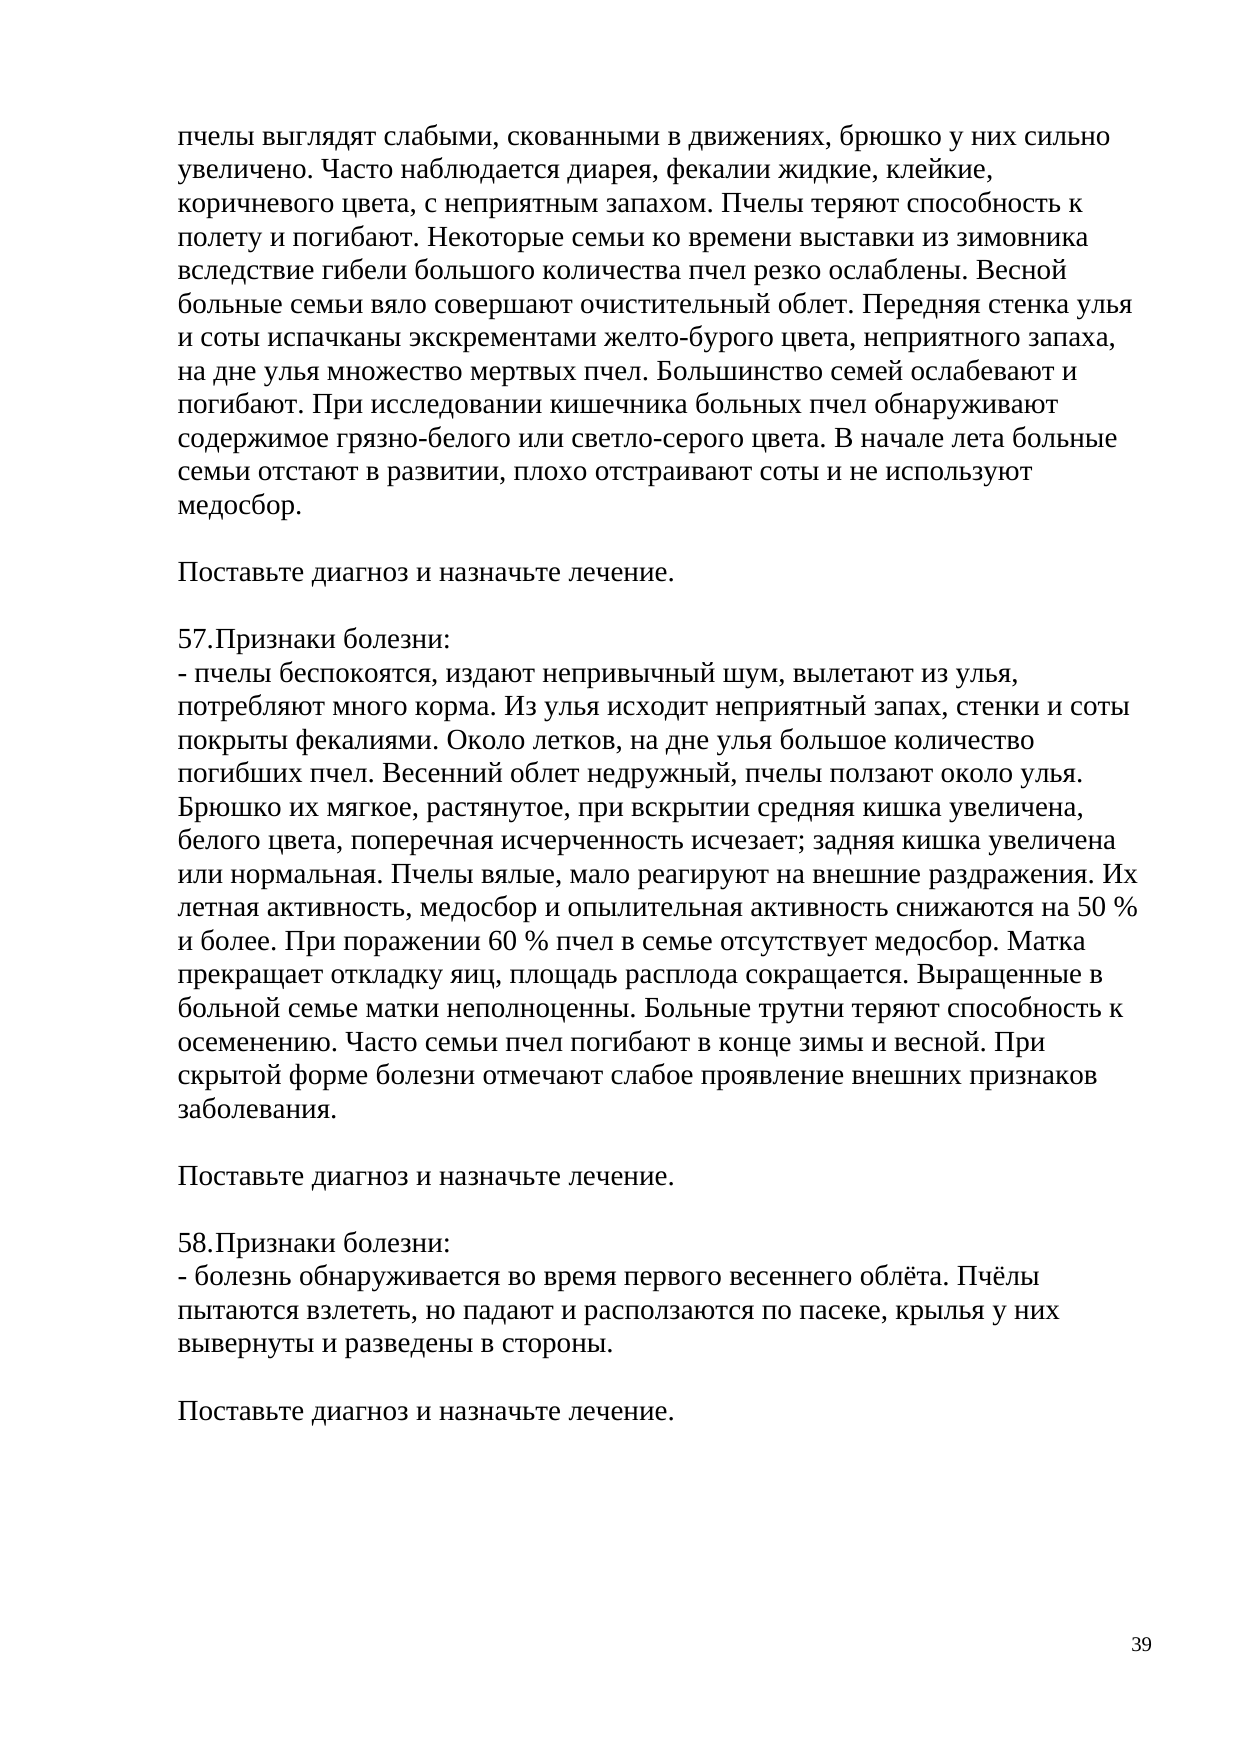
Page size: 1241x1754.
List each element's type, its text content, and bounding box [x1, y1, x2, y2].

text - болезнь обнаруживается во время первого весеннего облёта. Пчёлы пытаются взлететь, но падают и расползаются по пасеке, крылья у них вывернуты и разведены в стороны. [177, 1258, 1152, 1359]
list Признаки болезни: [177, 1225, 1152, 1258]
list Признаки болезни: [177, 621, 1152, 655]
text Поставьте диагноз и назначьте лечение. [177, 1393, 1152, 1426]
text - пчелы беспокоятся, издают непривычный шум, вылетают из улья, потребляют много корма. Из улья исходит неприятный запах, стенки и соты покрыты фекалиями. Около летков, на дне улья большое количество погибших пчел. Весенний облет недружный, пчелы ползают около улья. Брюшко их мягкое, растянутое, при вскрытии средняя кишка увеличена, белого цвета, поперечная исчерченность исчезает; задняя кишка увеличена или нормальная. Пчелы вялые, мало реагируют на внешние раздражения. Их летная активность, медосбор и опылительная активность снижаются на 50 % и более. При поражении 60 % пчел в семье отсутствует медосбор. Матка прекращает откладку яиц, площадь расплода сокращается. Выращенные в больной семье матки неполноценны. Больные трутни теряют способность к осеменению. Часто семьи пчел погибают в конце зимы и весной. При скрытой форме болезни отмечают слабое проявление внешних признаков заболевания. [177, 655, 1152, 1124]
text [177, 118, 1152, 521]
text Поставьте диагноз и назначьте лечение. [177, 1158, 1152, 1191]
text Поставьте диагноз и назначьте лечение. [177, 554, 1152, 588]
